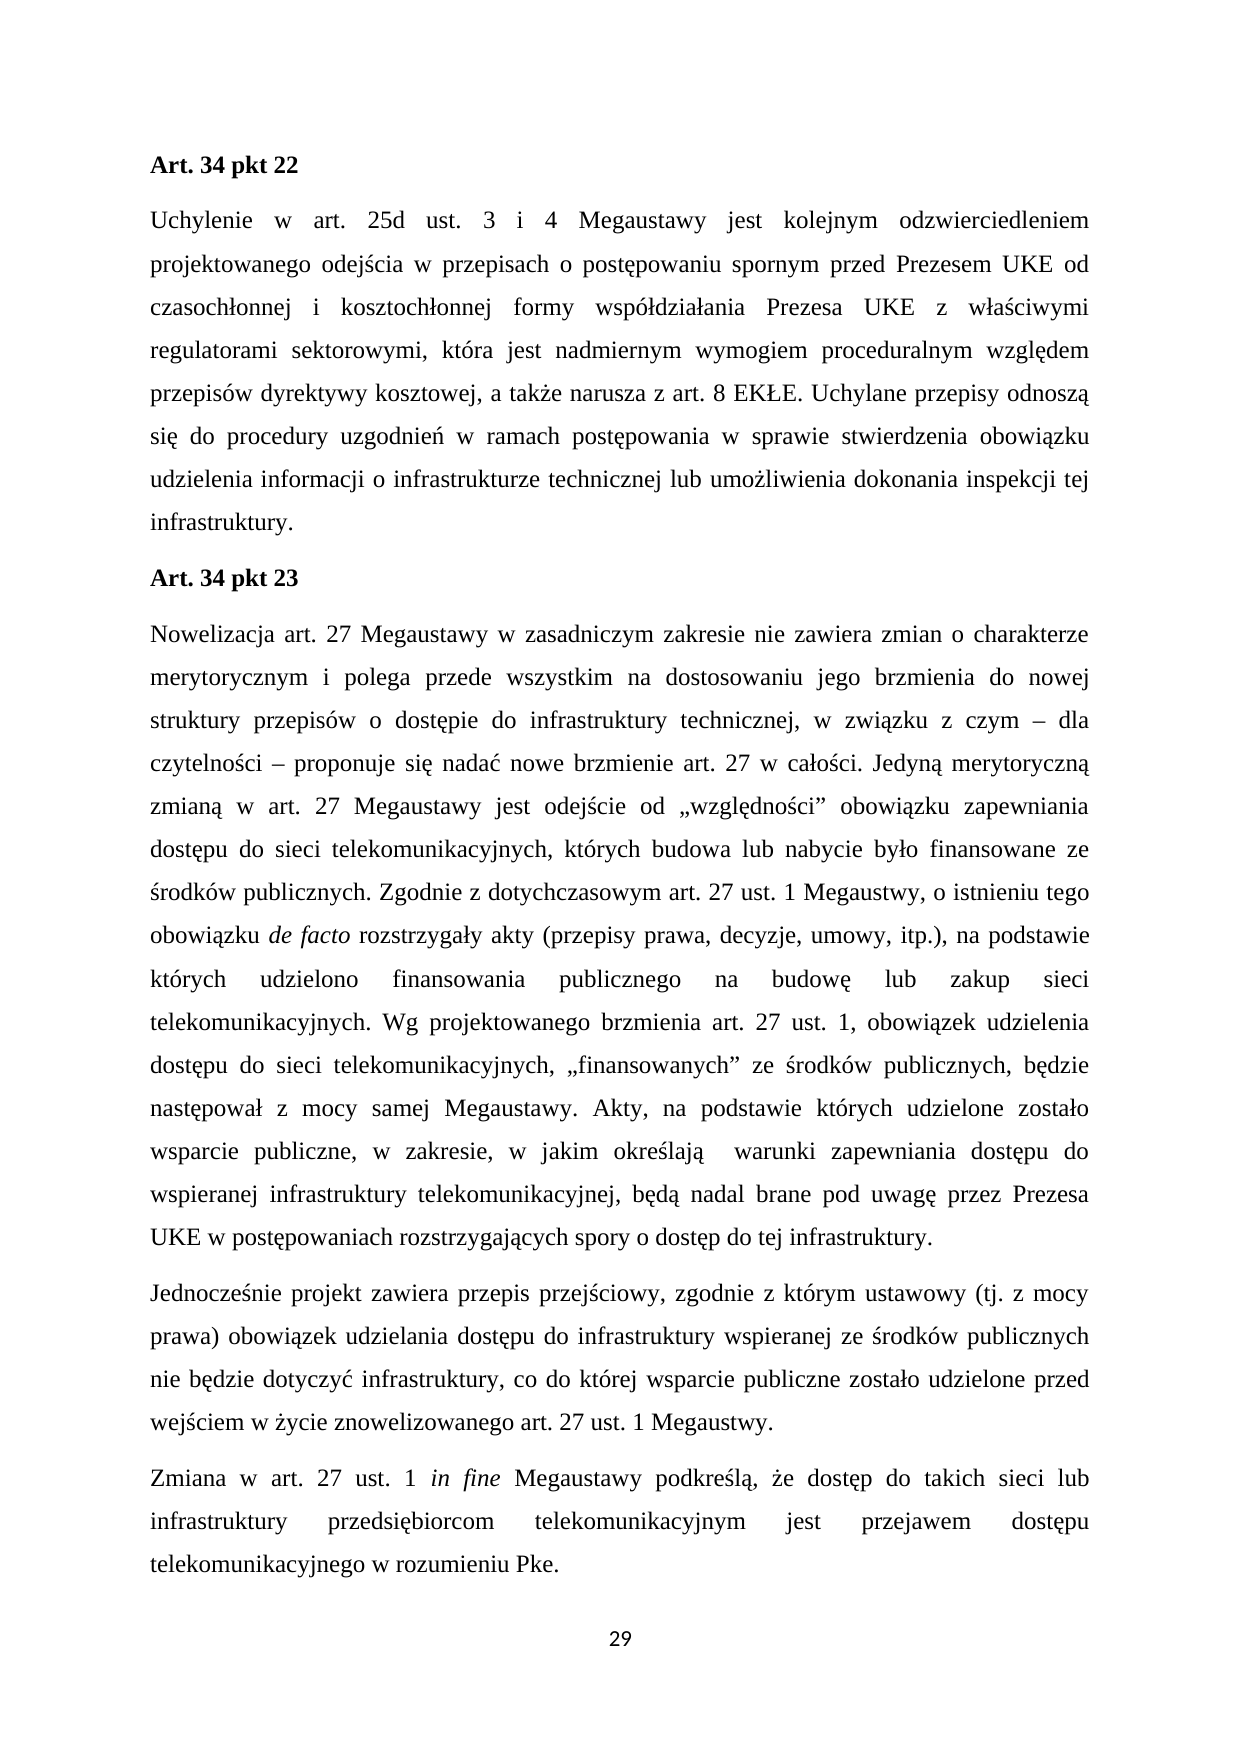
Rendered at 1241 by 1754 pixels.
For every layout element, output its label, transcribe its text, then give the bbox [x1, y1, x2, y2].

text Zmiana w art. 27 ust. 1 in fine Megaustawy podkreślą, że dostęp do takich sieci lub infrastruktury przedsiębiorcom telekomunikacyjnym jest przejawem dostępu telekomunikacyjnego w rozumieniu Pke. [150, 1463, 1090, 1578]
text Jednocześnie projekt zawiera przepis przejściowy, zgodnie z którym ustawowy (tj. z mocy prawa) obowiązek udzielania dostępu do infrastruktury wspieranej ze środków publicznych nie będzie dotyczyć infrastruktury, co do której wsparcie publiczne zostało udzielone przed wejściem w życie znowelizowanego art. 27 ust. 1 Megaustwy. [150, 1278, 1090, 1436]
text Art. 34 pkt 22 [150, 150, 1090, 179]
text Uchylenie w art. 25d ust. 3 i 4 Megaustawy jest kolejnym odzwierciedleniem projektowanego odejścia w przepisach o postępowaniu spornym przed Prezesem UKE od czasochłonnej i kosztochłonnej formy współdziałania Prezesa UKE z właściwymi regulatorami sektorowymi, która jest nadmiernym wymogiem proceduralnym względem przepisów dyrektywy kosztowej, a także narusza z art. 8 EKŁE. Uchylane przepisy odnoszą się do procedury uzgodnień w ramach postępowania w sprawie stwierdzenia obowiązku udzielenia informacji o infrastrukturze technicznej lub umożliwienia dokonania inspekcji tej infrastruktury. [150, 206, 1090, 536]
text Nowelizacja art. 27 Megaustawy w zasadniczym zakresie nie zawiera zmian o charakterze merytorycznym i polega przede wszystkim na dostosowaniu jego brzmienia do nowej struktury przepisów o dostępie do infrastruktury technicznej, w związku z czym – dla czytelności – proponuje się nadać nowe brzmienie art. 27 w całości. Jedyną merytoryczną zmianą w art. 27 Megaustawy jest odejście od „względności” obowiązku zapewniania dostępu do sieci telekomunikacyjnych, których budowa lub nabycie było finansowane ze środków publicznych. Zgodnie z dotychczasowym art. 27 ust. 1 Megaustwy, o istnieniu tego obowiązku de facto rozstrzygały akty (przepisy prawa, decyzje, umowy, itp.), na podstawie których udzielono finansowania publicznego na budowę lub zakup sieci telekomunikacyjnych. Wg projektowanego brzmienia art. 27 ust. 1, obowiązek udzielenia dostępu do sieci telekomunikacyjnych, „finansowanych” ze środków publicznych, będzie następował z mocy samej Megaustawy. Akty, na podstawie których udzielone zostało wsparcie publiczne, w zakresie, w jakim określają warunki zapewniania dostępu do wspieranej infrastruktury telekomunikacyjnej, będą nadal brane pod uwagę przez Prezesa UKE w postępowaniach rozstrzygających spory o dostęp do tej infrastruktury. [150, 619, 1090, 1251]
text Art. 34 pkt 23 [150, 563, 1090, 592]
